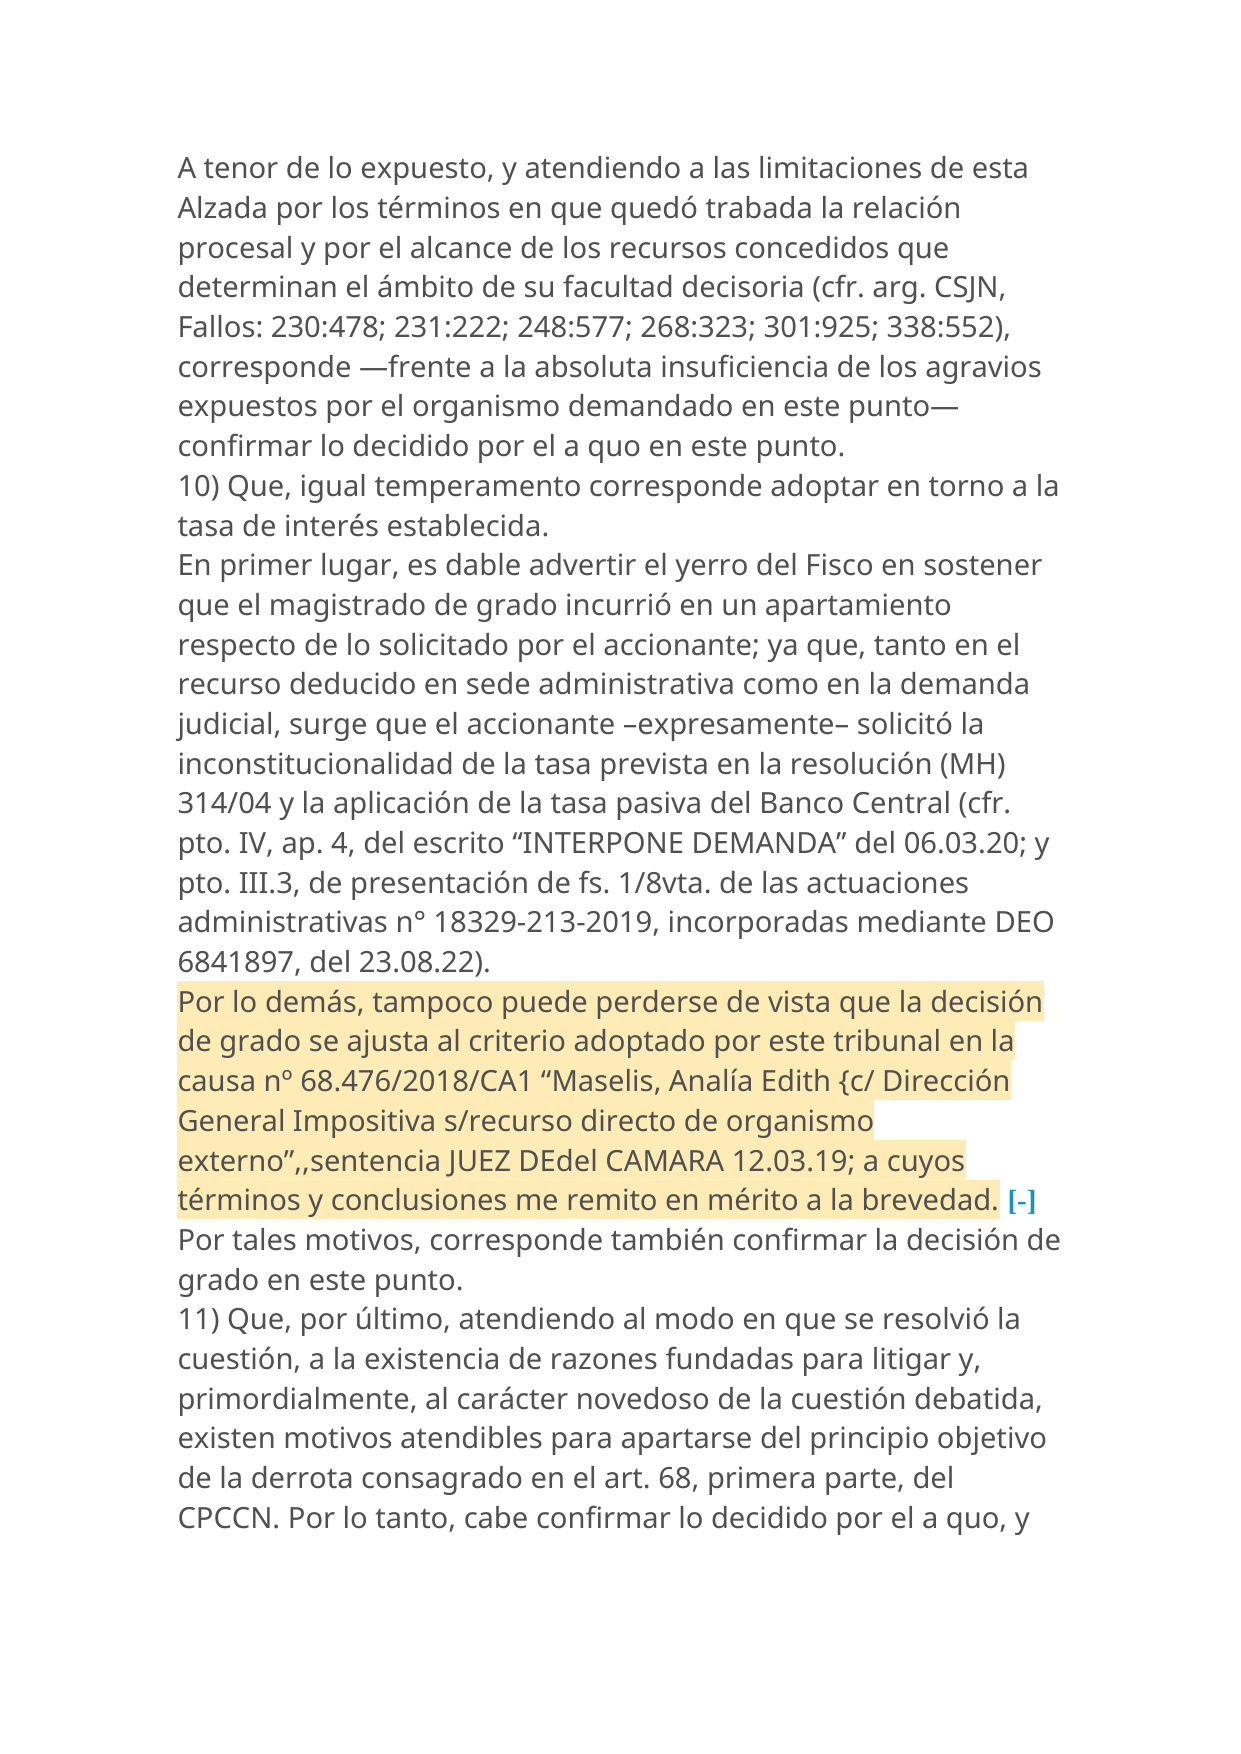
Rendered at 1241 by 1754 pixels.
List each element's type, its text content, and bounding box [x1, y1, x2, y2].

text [177, 1298, 1063, 1537]
text A tenor de lo expuesto, y atendiendo a las limitaciones de esta Alzada por los términos en que quedó trabada la relación procesal y por el alcance de los recursos concedidos que determinan el ámbito de su facultad decisoria (cfr. arg. CSJN, Fallos: 230:478; 231:222; 248:577; 268:323; 301:925; 338:552), corresponde —frente a la absoluta insuficiencia de los agravios expuestos por el organismo demandado en este punto— confirmar lo decidido por el a quo en este punto. [177, 148, 1063, 465]
text En primer lugar, es dable advertir el yerro del Fisco en sostener que el magistrado de grado incurrió en un apartamiento respecto de lo solicitado por el accionante; ya que, tanto en el recurso deducido en sede administrativa como en la demanda judicial, surge que el accionante –expresamente– solicitó la inconstitucionalidad de la tasa prevista en la resolución (MH) 314/04 y la aplicación de la tasa pasiva del Banco Central (cfr. pto. IV, ap. 4, del escrito “INTERPONE DEMANDA” del 06.03.20; y pto. III.3, de presentación de fs. 1/8vta. de las actuaciones administrativas n° 18329-213-2019, incorporadas mediante DEO 6841897, del 23.08.22). [177, 544, 1063, 981]
text Por lo demás, tampoco puede perderse de vista que la decisión de grado se ajusta al criterio adoptado por este tribunal en la causa nº 68.476/2018/CA1 “Maselis, Analía Edith {c/ Dirección General Impositiva s/recurso directo de organismo externo”,,sentencia JUEZ DEdel CAMARA 12.03.19; a cuyos términos y conclusiones me remito en mérito a la brevedad. [-] [177, 981, 1063, 1219]
text 10) Que, igual temperamento corresponde adoptar en torno a la tasa de interés establecida. [177, 465, 1063, 544]
text Por tales motivos, corresponde también confirmar la decisión de grado en este punto. [177, 1219, 1063, 1298]
